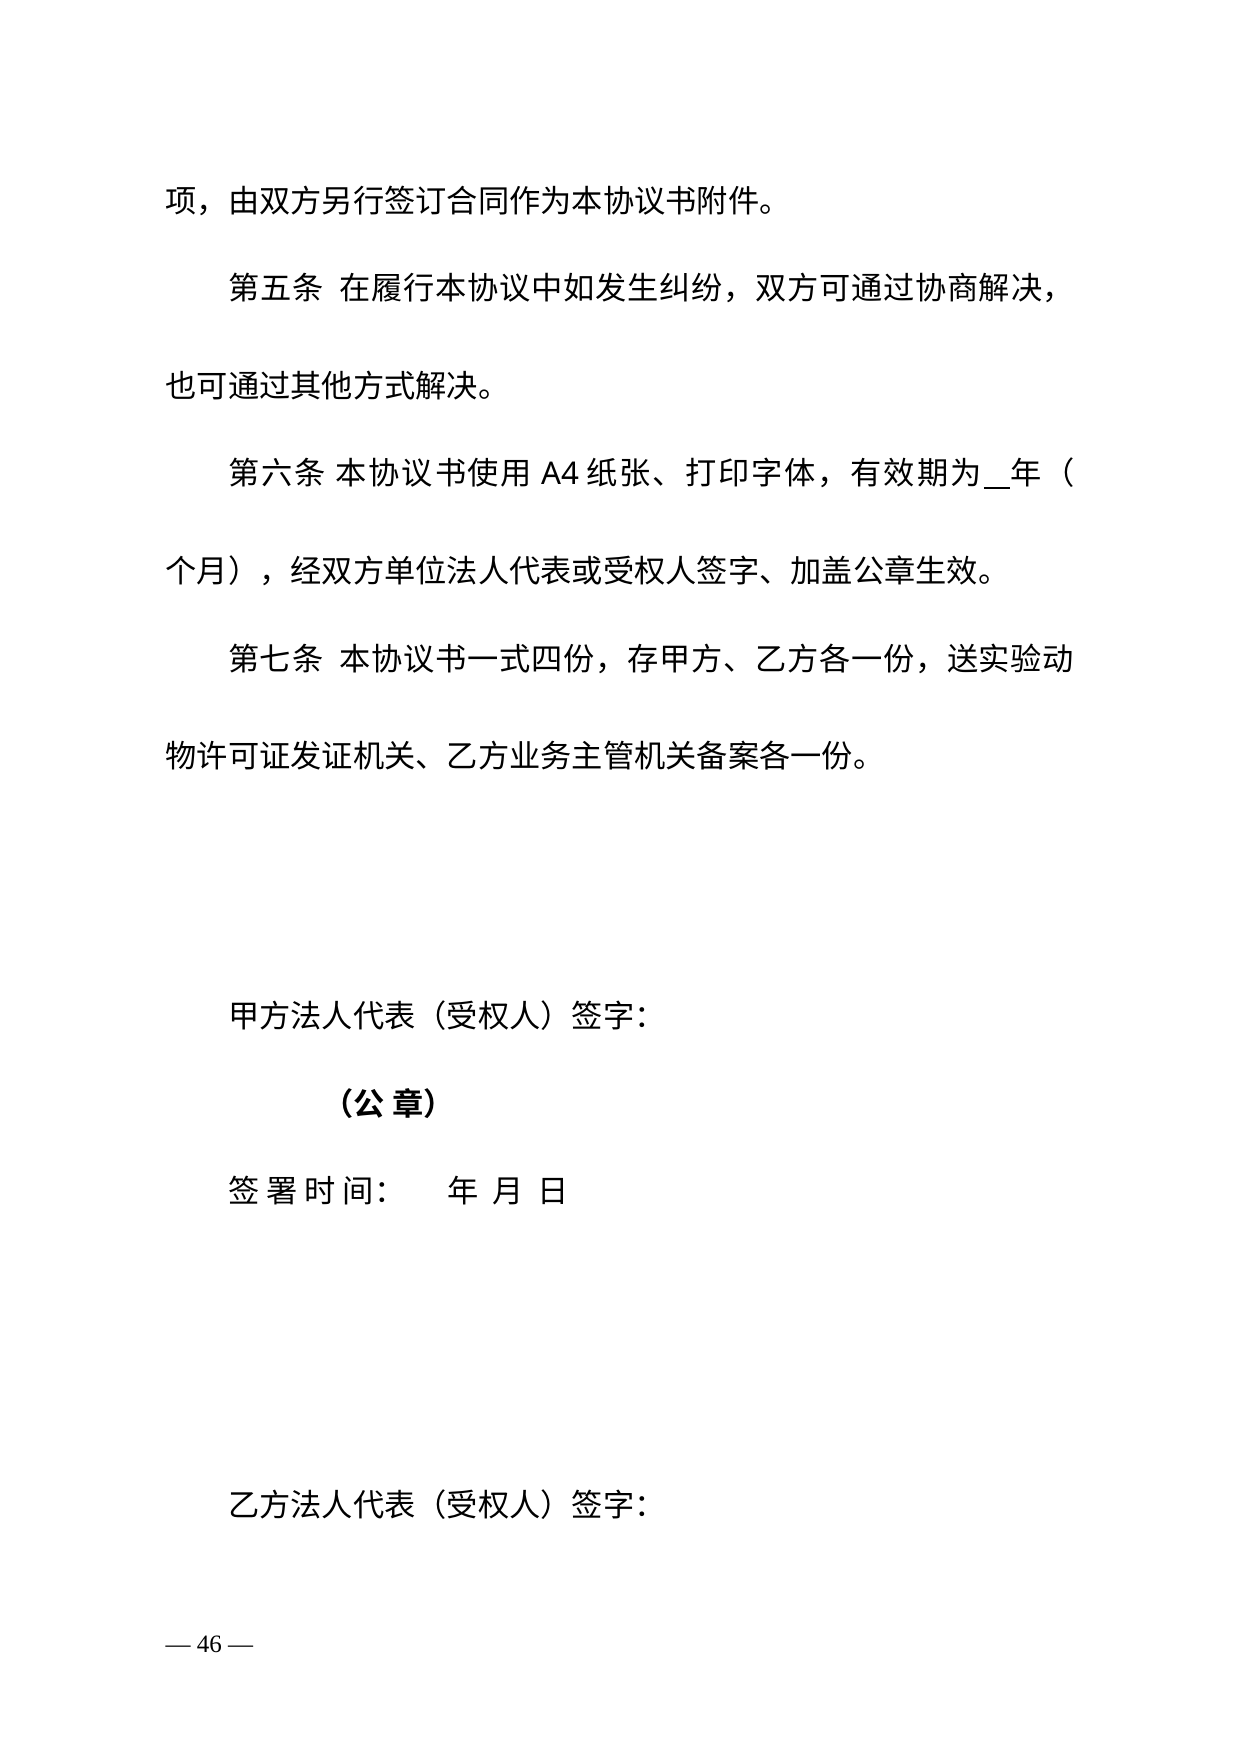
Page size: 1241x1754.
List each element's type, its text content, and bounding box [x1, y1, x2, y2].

text 签 署 时 间： 年 月 日 [165, 1157, 1075, 1222]
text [165, 166, 1075, 231]
text （公 章） [165, 1069, 1075, 1134]
text 甲方法人代表（受权人）签字： [165, 981, 1075, 1046]
text 第六条 本协议书使用A4纸张、打印字体，有效期为 年（ 个月），经双方单位法人代表或受权人签字、加盖公章生效。 [165, 439, 1075, 601]
text 第五条 在履行本协议中如发生纠纷，双方可通过协商解决，也可通过其他方式解决。 [165, 254, 1075, 416]
text 第七条 本协议书一式四份，存甲方、乙方各一份，送实验动物许可证发证机关、乙方业务主管机关备案各一份。 [165, 624, 1075, 786]
text 乙方法人代表（受权人）签字： [165, 1471, 1075, 1536]
